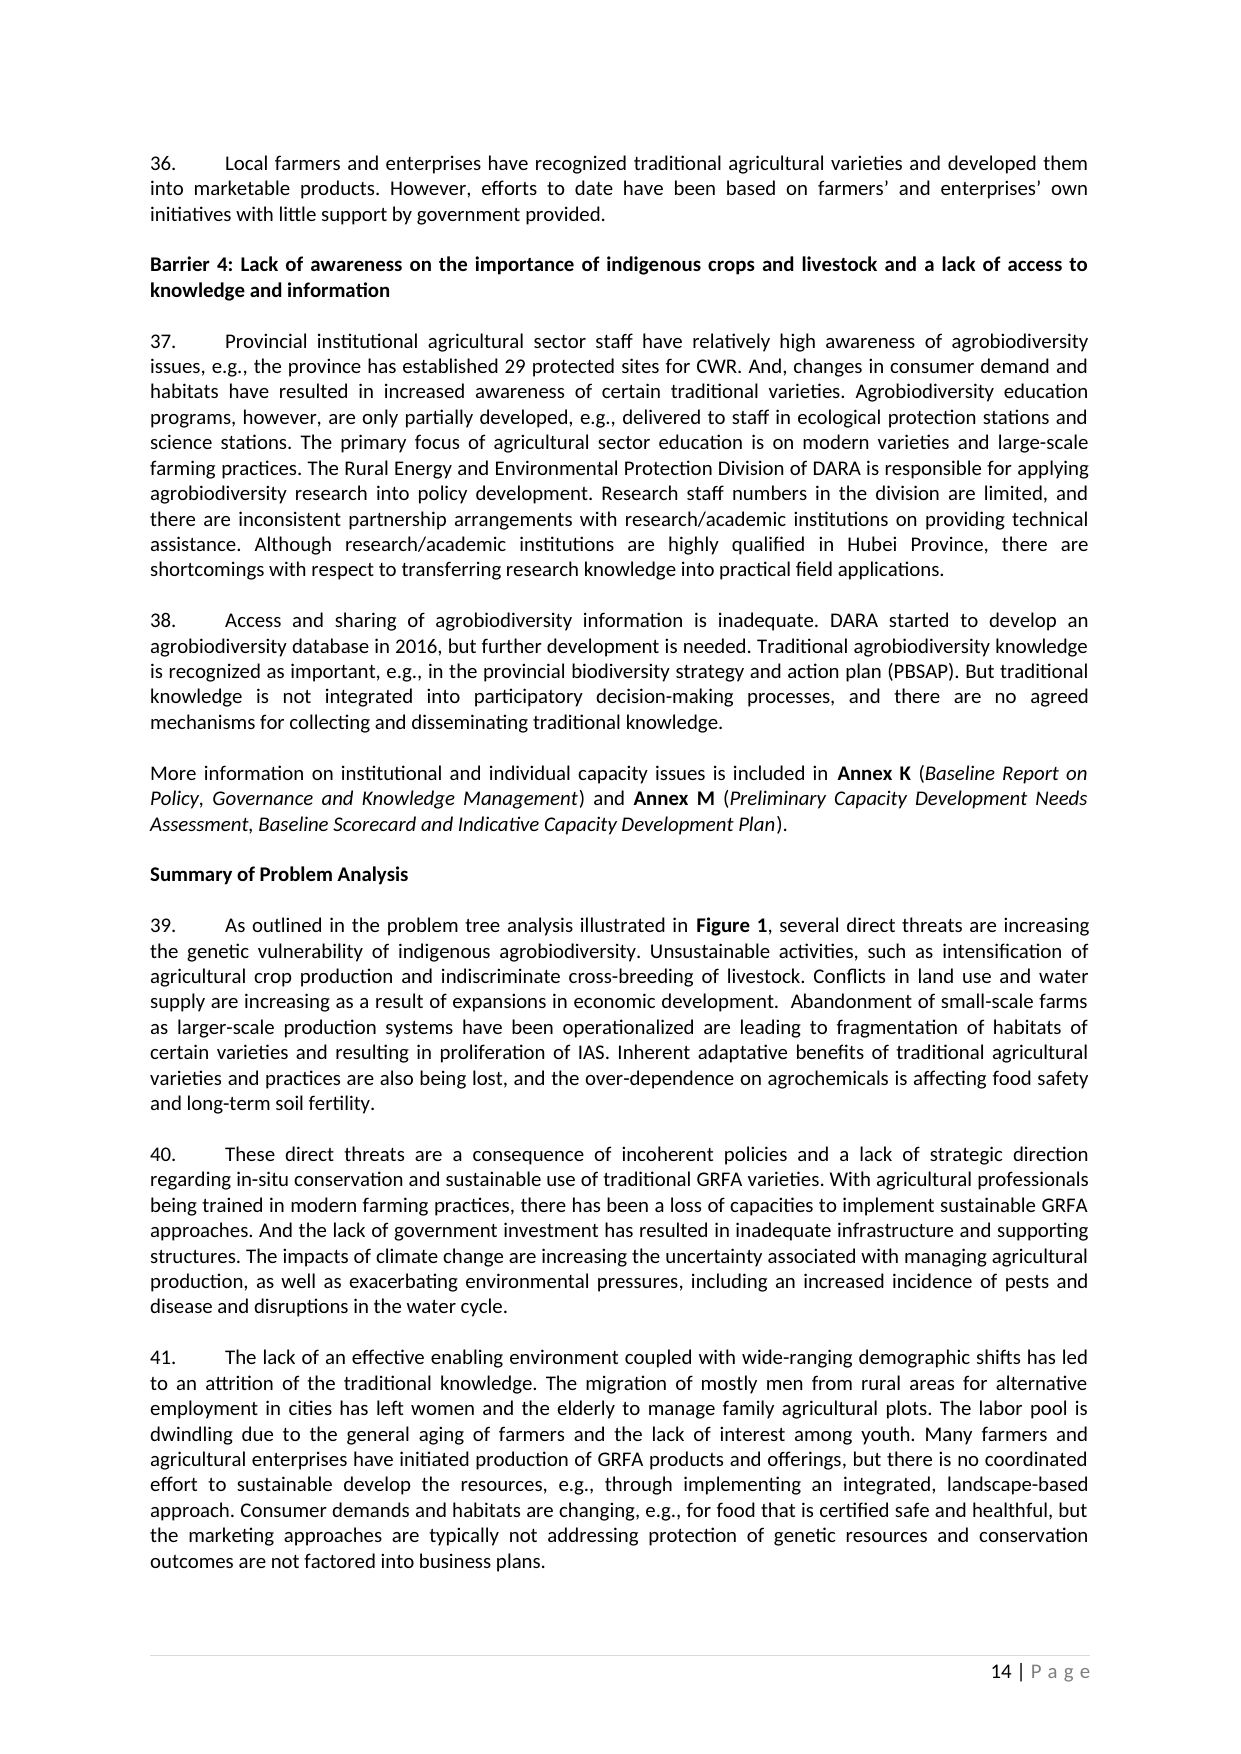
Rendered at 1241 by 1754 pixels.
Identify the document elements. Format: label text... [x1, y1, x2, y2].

text Summary of Problem Analysis [150, 862, 1090, 887]
list As outlined in the problem tree analysis illustrated in Figure 1, several direct threats are increasing the genetic vulnerability of indigenous agrobiodiversity. Unsustainable activities, such as intensification of agricultural crop production and indiscriminate cross-breeding of livestock. Conflicts in land use and water supply are increasing as a result of expansions in economic development. Abandonment of small-scale farms as larger-scale production systems have been operationalized are leading to fragmentation of habitats of certain varieties and resulting in proliferation of IAS. Inherent adaptative benefits of traditional agricultural varieties and practices are also being lost, and the over-dependence on agrochemicals is affecting food safety and long-term soil fertility. [150, 912, 1090, 1116]
list Local farmers and enterprises have recognized traditional agricultural varieties and developed them into marketable products. However, efforts to date have been based on farmers’ and enterprises’ own initiatives with little support by government provided. [150, 150, 1090, 226]
list Provincial institutional agricultural sector staff have relatively high awareness of agrobiodiversity issues, e.g., the province has established 29 protected sites for CWR. And, changes in consumer demand and habitats have resulted in increased awareness of certain traditional varieties. Agrobiodiversity education programs, however, are only partially developed, e.g., delivered to staff in ecological protection stations and science stations. The primary focus of agricultural sector education is on modern varieties and large-scale farming practices. The Rural Energy and Environmental Protection Division of DARA is responsible for applying agrobiodiversity research into policy development. Research staff numbers in the division are limited, and there are inconsistent partnership arrangements with research/academic institutions on providing technical assistance. Although research/academic institutions are highly qualified in Hubei Province, there are shortcomings with respect to transferring research knowledge into practical field applications. [150, 328, 1090, 582]
list The lack of an effective enabling environment coupled with wide-ranging demographic shifts has led to an attrition of the traditional knowledge. The migration of mostly men from rural areas for alternative employment in cities has left women and the elderly to manage family agricultural plots. The labor pool is dwindling due to the general aging of farmers and the lack of interest among youth. Many farmers and agricultural enterprises have initiated production of GRFA products and offerings, but there is no coordinated effort to sustainable develop the resources, e.g., through implementing an integrated, landscape-based approach. Consumer demands and habitats are changing, e.g., for food that is certified safe and healthful, but the marketing approaches are typically not addressing protection of genetic resources and conservation outcomes are not factored into business plans. [150, 1344, 1090, 1573]
list These direct threats are a consequence of incoherent policies and a lack of strategic direction regarding in-situ conservation and sustainable use of traditional GRFA varieties. With agricultural professionals being trained in modern farming practices, there has been a loss of capacities to implement sustainable GRFA approaches. And the lack of government investment has resulted in inadequate infrastructure and supporting structures. The impacts of climate change are increasing the uncertainty associated with managing agricultural production, as well as exacerbating environmental pressures, including an increased incidence of pests and disease and disruptions in the water cycle. [150, 1141, 1090, 1319]
text More information on institutional and individual capacity issues is included in Annex K (Baseline Report on Policy, Governance and Knowledge Management) and Annex M (Preliminary Capacity Development Needs Assessment, Baseline Scorecard and Indicative Capacity Development Plan). [150, 760, 1090, 836]
text Barrier 4: Lack of awareness on the importance of indigenous crops and livestock and a lack of access to knowledge and information [150, 252, 1090, 302]
list Access and sharing of agrobiodiversity information is inadequate. DARA started to develop an agrobiodiversity database in 2016, but further development is needed. Traditional agrobiodiversity knowledge is recognized as important, e.g., in the provincial biodiversity strategy and action plan (PBSAP). But traditional knowledge is not integrated into participatory decision-making processes, and there are no agreed mechanisms for collecting and disseminating traditional knowledge. [150, 607, 1090, 734]
